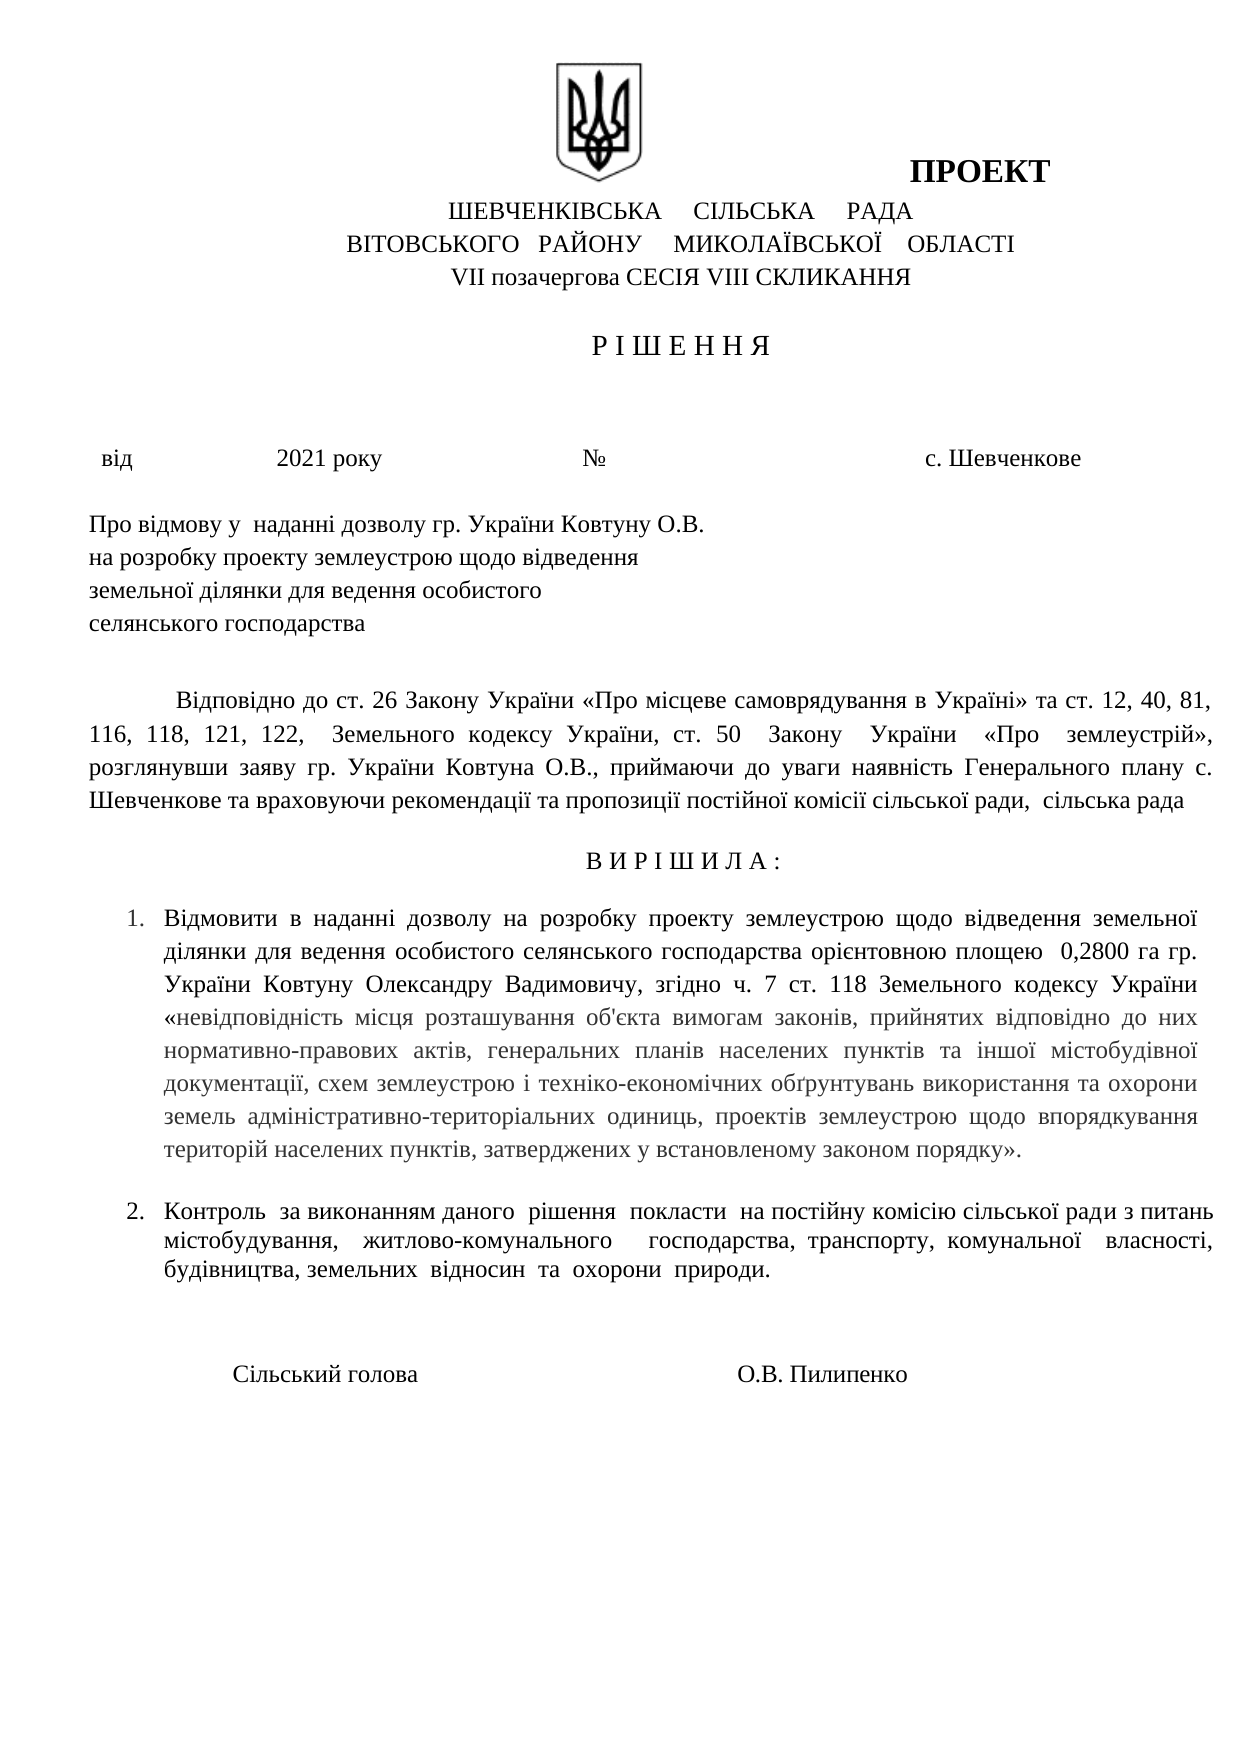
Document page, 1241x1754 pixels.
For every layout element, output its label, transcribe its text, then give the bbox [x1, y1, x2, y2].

text ВИРІШИЛА: [89, 846, 1214, 875]
text селянського господарства [89, 608, 1214, 637]
list Контроль за виконанням даного рішення покласти на постійну комісію сільської ради з питань містобудування, житлово-комунального господарства, транспорту, комунальної власності, будівництва, земельних відносин та охорони природи. [126, 1196, 1214, 1282]
text Р І Ш Е Н Н Я [148, 328, 1214, 361]
text від 2021 року № с. Шевченкове [89, 443, 1214, 472]
text ПРОЕКТ [89, 62, 1214, 190]
text Про відмову у наданні дозволу гр. України Ковтуну О.В. [89, 509, 1214, 538]
text Відповідно до ст. 26 Закону України «Про місцеве самоврядування в Україні» та ст. 12, 40, 81, 116, 118, 121, 122, Земельного кодексу України, ст. 50 Закону України «Про землеустрій», розглянувши заяву гр. України Ковтуна О.В., приймаючи до уваги наявність Генерального плану с. Шевченкове та враховуючи рекомендації та пропозиції постійної комісії сільської ради, сільська рада [89, 686, 1214, 813]
list Відмовити в наданні дозволу на розробку проекту землеустрою щодо відведення земельної ділянки для ведення особистого селянського господарства орієнтовною площею 0,2800 га гр. України Ковтуну Олександру Вадимовичу, згідно ч. 7 ст. 118 Земельного кодексу України «невідповідність місця розташування об'єкта вимогам законів, прийнятих відповідно до них нормативно-правових актів, генеральних планів населених пунктів та іншої містобудівної документації, схем землеустрою і техніко-економічних обґрунтувань використання та охорони земель адміністративно-територіальних одиниць, проектів землеустрою щодо впорядкування територій населених пунктів, затверджених у встановленому законом порядку». [126, 903, 1198, 1163]
text на розробку проекту землеустрою щодо відведення [89, 542, 1214, 571]
text ШЕВЧЕНКІВСЬКА СІЛЬСЬКА РАДА ВІТОВСЬКОГО РАЙОНУ МИКОЛАЇВСЬКОЇ ОБЛАСТІ VII позачергова СЕСІЯ VІІІ СКЛИКАННЯ [148, 196, 1214, 291]
text земельної ділянки для ведення особистого [89, 576, 1214, 604]
picture [555, 62, 643, 183]
text Сільський голова О.В. Пилипенко [126, 1359, 1214, 1388]
